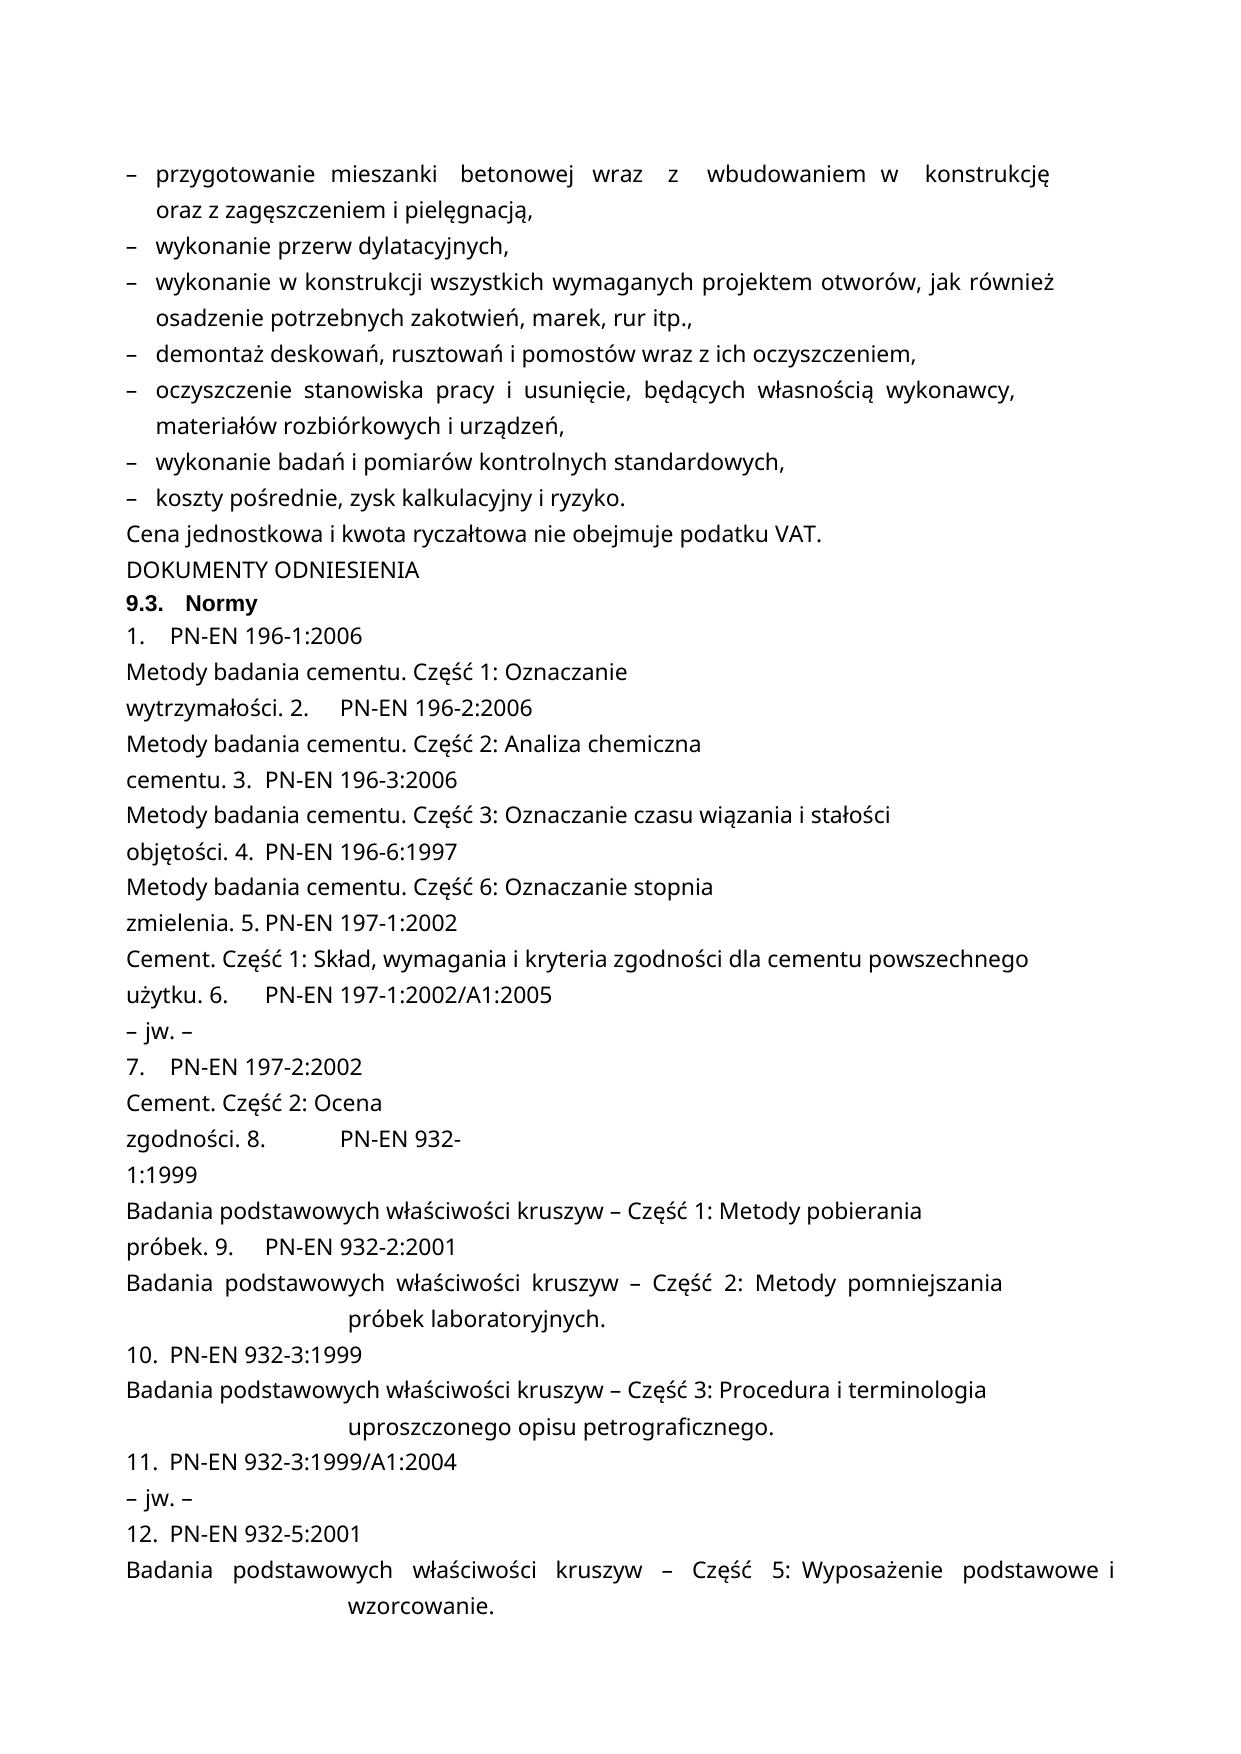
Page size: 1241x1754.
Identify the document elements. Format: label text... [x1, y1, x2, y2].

list oczyszczenie stanowiska pracy i usunięcie, będących własnością wykonawcy, materiałów rozbiórkowych i urządzeń, [126, 374, 1115, 441]
text Badania podstawowych właściwości kruszyw – Część 5: Wyposażenie podstawowe i wzorcowanie. [126, 1554, 1115, 1621]
text DOKUMENTY ODNIESIENIA [126, 554, 1126, 585]
text Metody badania cementu. Część 3: Oznaczanie czasu wiązania i stałości objętości. 4. PN-EN 196-6:1997 [126, 799, 973, 867]
text Cement. Część 1: Skład, wymagania i kryteria zgodności dla cementu powszechnego użytku. 6. PN-EN 197-1:2002/A1:2005 [126, 943, 1076, 1010]
list jw. – [126, 1015, 1126, 1046]
text 11. PN-EN 932-3:1999/A1:2004 [126, 1446, 1126, 1478]
text 12. PN-EN 932-5:2001 [126, 1518, 1126, 1549]
text Badania podstawowych właściwości kruszyw – Część 1: Metody pobierania próbek. 9. PN-EN 932-2:2001 [126, 1195, 974, 1262]
text Cena jednostkowa i kwota ryczałtowa nie obejmuje podatku VAT. [126, 518, 1126, 549]
text 7. PN-EN 197-2:2002 [126, 1051, 1126, 1082]
text Metody badania cementu. Część 2: Analiza chemiczna cementu. 3. PN-EN 196-3:2006 [126, 728, 785, 795]
text Cement. Część 2: Ocena zgodności. 8. PN-EN 932-1:1999 [126, 1087, 500, 1190]
list wykonanie przerw dylatacyjnych, [126, 230, 1126, 261]
list Normy [126, 589, 1126, 616]
list wykonanie badań i pomiarów kontrolnych standardowych, [126, 446, 1126, 477]
list wykonanie w konstrukcji wszystkich wymaganych projektem otworów, jak również osadzenie potrzebnych zakotwień, marek, rur itp., [126, 266, 1115, 333]
text Metody badania cementu. Część 1: Oznaczanie wytrzymałości. 2. PN-EN 196-2:2006 [126, 656, 768, 723]
list jw. – [126, 1482, 1126, 1513]
list koszty pośrednie, zysk kalkulacyjny i ryzyko. [126, 482, 1126, 513]
text Badania podstawowych właściwości kruszyw – Część 3: Procedura i terminologia uproszczonego opisu petrograficznego. [126, 1374, 1115, 1442]
list demontaż deskowań, rusztowań i pomostów wraz z ich oczyszczeniem, [126, 338, 1126, 369]
text 1. PN-EN 196-1:2006 [126, 620, 1126, 651]
text Badania podstawowych właściwości kruszyw – Część 2: Metody pomniejszania próbek laboratoryjnych. [126, 1267, 1070, 1334]
text Metody badania cementu. Część 6: Oznaczanie stopnia zmielenia. 5. PN-EN 197-1:2002 [126, 871, 803, 938]
list przygotowanie mieszanki betonowej wraz z wbudowaniem w konstrukcję oraz z zagęszczeniem i pielęgnacją, [126, 158, 1115, 226]
text 10. PN-EN 932-3:1999 [126, 1338, 1126, 1370]
